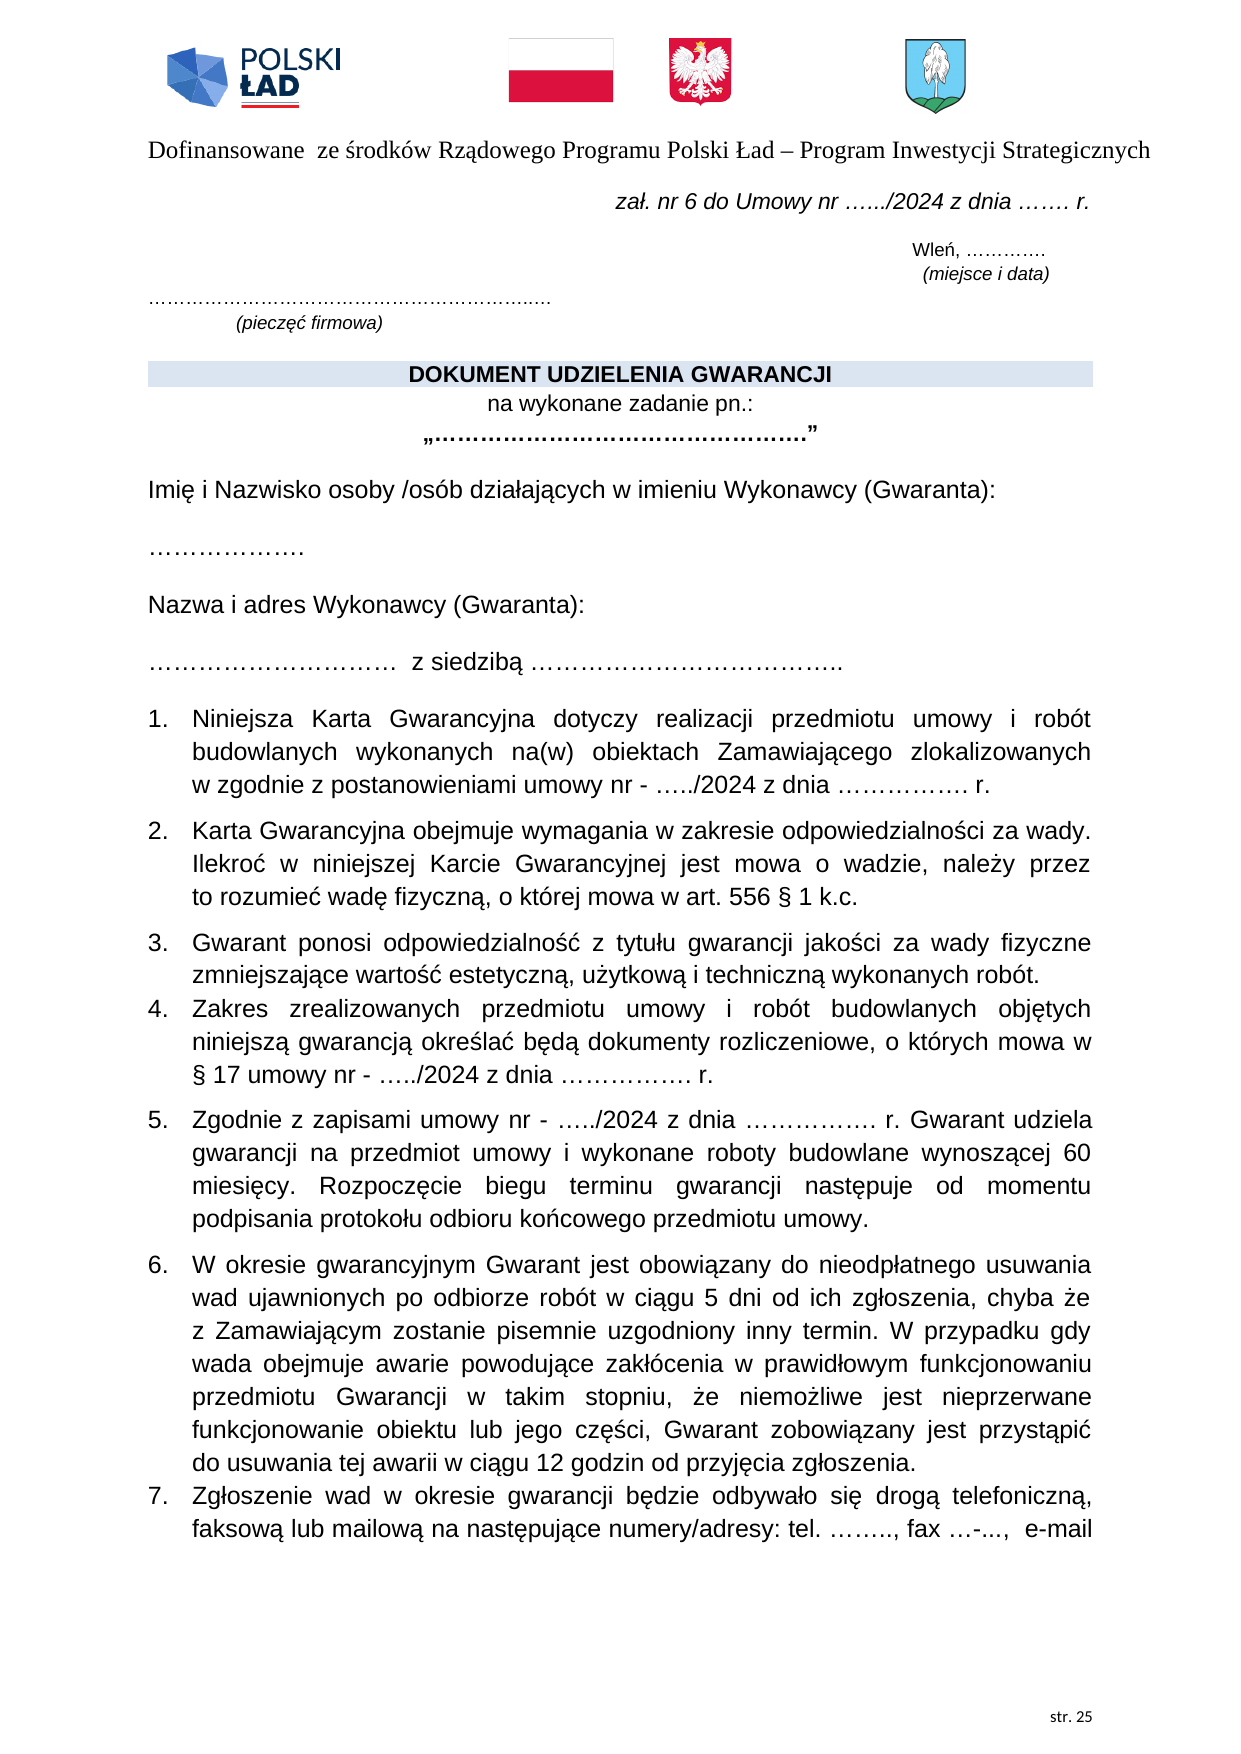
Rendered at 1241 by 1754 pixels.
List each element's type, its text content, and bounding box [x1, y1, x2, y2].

list W okresie gwarancyjnym Gwarant jest obowiązany do nieodpłatnego usuwania wad ujawnionych po odbiorze robót w ciągu 5 dni od ich zgłoszenia, chyba że z Zamawiającym zostanie pisemnie uzgodniony inny termin. W przypadku gdy wada obejmuje awarie powodujące zakłócenia w prawidłowym funkcjonowaniu przedmiotu Gwarancji w takim stopniu, że niemożliwe jest nieprzerwane funkcjonowanie obiektu lub jego części, Gwarant zobowiązany jest przystąpić do usuwania tej awarii w ciągu 12 godzin od przyjęcia zgłoszenia. [148, 1250, 1093, 1477]
picture [147, 2, 367, 148]
text ……………………………………………………..… [148, 287, 1093, 309]
text Nazwa i adres Wykonawcy (Gwaranta): [148, 589, 1093, 618]
text ………………………… z siedzibą ……………………………….. [148, 647, 1093, 676]
text (pieczęć firmowa) [148, 311, 1093, 333]
picture [905, 39, 966, 114]
list Gwarant ponosi odpowiedzialność z tytułu gwarancji jakości za wady fizyczne zmniejszające wartość estetyczną, użytkową i techniczną wykonanych robót. [148, 927, 1093, 989]
picture [152, 143, 161, 148]
text DOKUMENT UDZIELENIA GWARANCJI [148, 361, 1093, 387]
text „………………………………………….” [148, 420, 1093, 446]
text (miejsce i data) [812, 263, 1093, 284]
list Karta Gwarancyjna obejmuje wymagania w zakresie odpowiedzialności za wady. Ilekroć w niniejszej Karcie Gwarancyjnej jest mowa o wadzie, należy przez to rozumieć wadę fizyczną, o której mowa w art. 556 § 1 k.c. [148, 816, 1093, 911]
list Zakres zrealizowanych przedmiotu umowy i robót budowlanych objętych niniejszą gwarancją określać będą dokumenty rozliczeniowe, o których mowa w § 17 umowy nr - …../2024 z dnia ……………. r. [148, 993, 1093, 1088]
text zał. nr 6 do Umowy nr ….../2024 z dnia ……. r. [148, 188, 1093, 214]
list Zgodnie z zapisami umowy nr - …../2024 z dnia ……………. r. Gwarant udziela gwarancji na przedmiot umowy i wykonane roboty budowlane wynoszącej 60 miesięcy. Rozpoczęcie biegu terminu gwarancji następuje od momentu podpisania protokołu odbioru końcowego przedmiotu umowy. [148, 1105, 1093, 1233]
list Niniejsza Karta Gwarancyjna dotyczy realizacji przedmiotu umowy i robót budowlanych wykonanych na(w) obiektach Zamawiającego zlokalizowanych w zgodnie z postanowieniami umowy nr - …../2024 z dnia ……………. r. [148, 704, 1093, 799]
text Imię i Nazwisko osoby /osób działających w imieniu Wykonawcy (Gwaranta): [148, 475, 1093, 503]
text Wleń, …………. [812, 239, 1093, 260]
text ………………. [148, 532, 1093, 561]
text na wykonane zadanie pn.: [148, 390, 1093, 417]
picture [508, 38, 732, 106]
